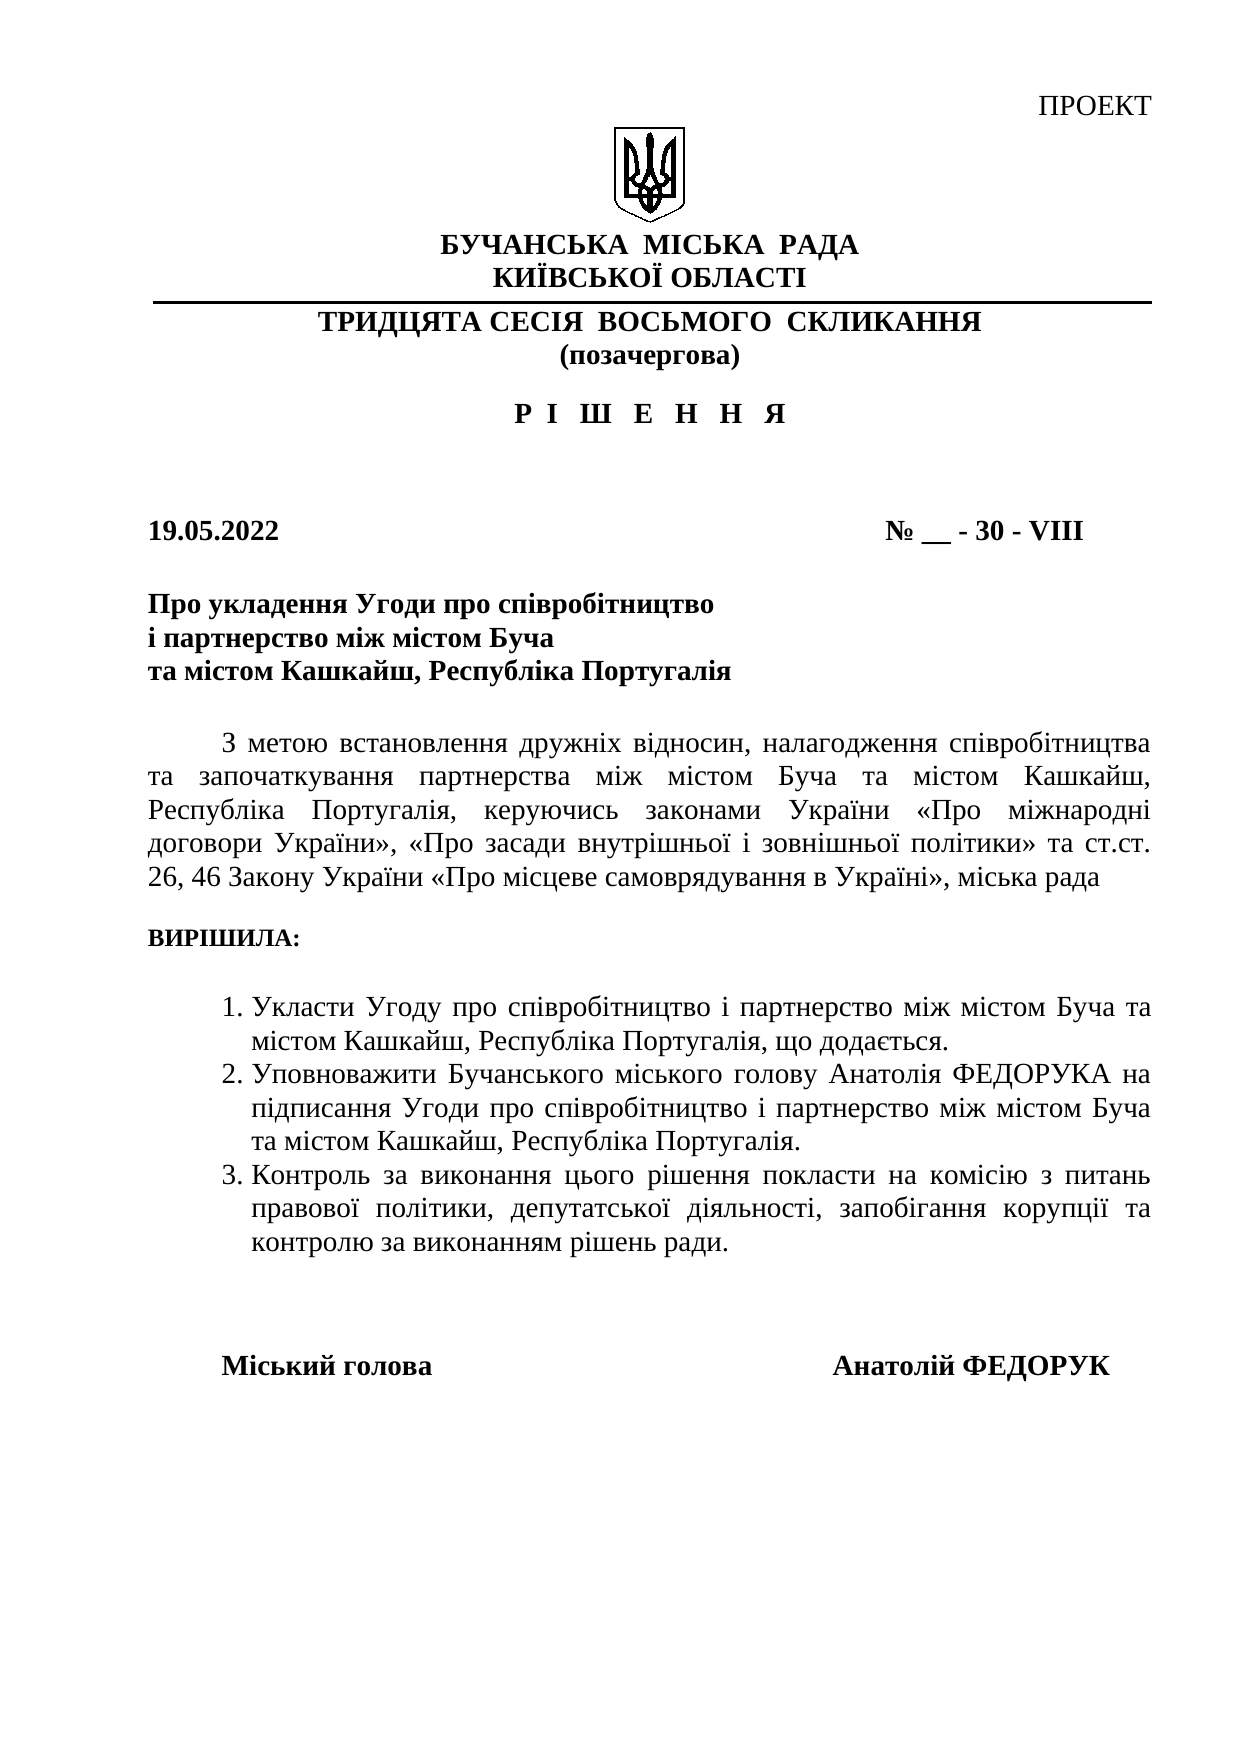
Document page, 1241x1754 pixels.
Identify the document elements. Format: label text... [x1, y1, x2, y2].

list Уповноважити Бучанського міського голову Анатолія ФЕДОРУКА на підписання Угоди про співробітництво і партнерство між містом Буча та містом Кашкайш, Республіка Португалія. [221, 1056, 1152, 1157]
text Міський голова Анатолій ФЕДОРУК [148, 1348, 1152, 1381]
text Про укладення Угоди про співробітництво [148, 586, 1152, 620]
text 19.05.2022 № __ - 30 - VІІІ [148, 513, 1152, 547]
list Укласти Угоду про співробітництво і партнерство між містом Буча та містом Кашкайш, Республіка Португалія, що додається. [221, 989, 1152, 1056]
text і партнерство між містом Буча [148, 620, 1152, 653]
list Контроль за виконання цього рішення покласти на комісію з питань правової політики, депутатської діяльності, запобігання корупції та контролю за виконанням рішень ради. [221, 1157, 1152, 1258]
text ВИРІШИЛА: [148, 927, 1152, 952]
text З метою встановлення дружніх відносин, налагодження співробітництва та започаткування партнерства між містом Буча та містом Кашкайш, Республіка Португалія, керуючись законами України «Про міжнародні договори України», «Про засади внутрішньої і зовнішньої політики» та ст.ст. 26, 46 Закону України «Про місцеве самоврядування в Україні», міська рада [148, 725, 1152, 892]
text БУЧАНСЬКА МІСЬКА РАДА [148, 227, 1152, 260]
text ПРОЕКТ [148, 88, 1152, 122]
text КИЇВСЬКОЇ ОБЛАСТІ [148, 260, 1152, 294]
text (позачергова) [148, 337, 1152, 371]
text та містом Кашкайш, Республіка Португалія [148, 653, 1152, 687]
text Р І Ш Е Н Н Я [148, 396, 1152, 429]
text ТРИДЦЯТА СЕСІЯ ВОСЬМОГО СКЛИКАННЯ [148, 304, 1152, 337]
